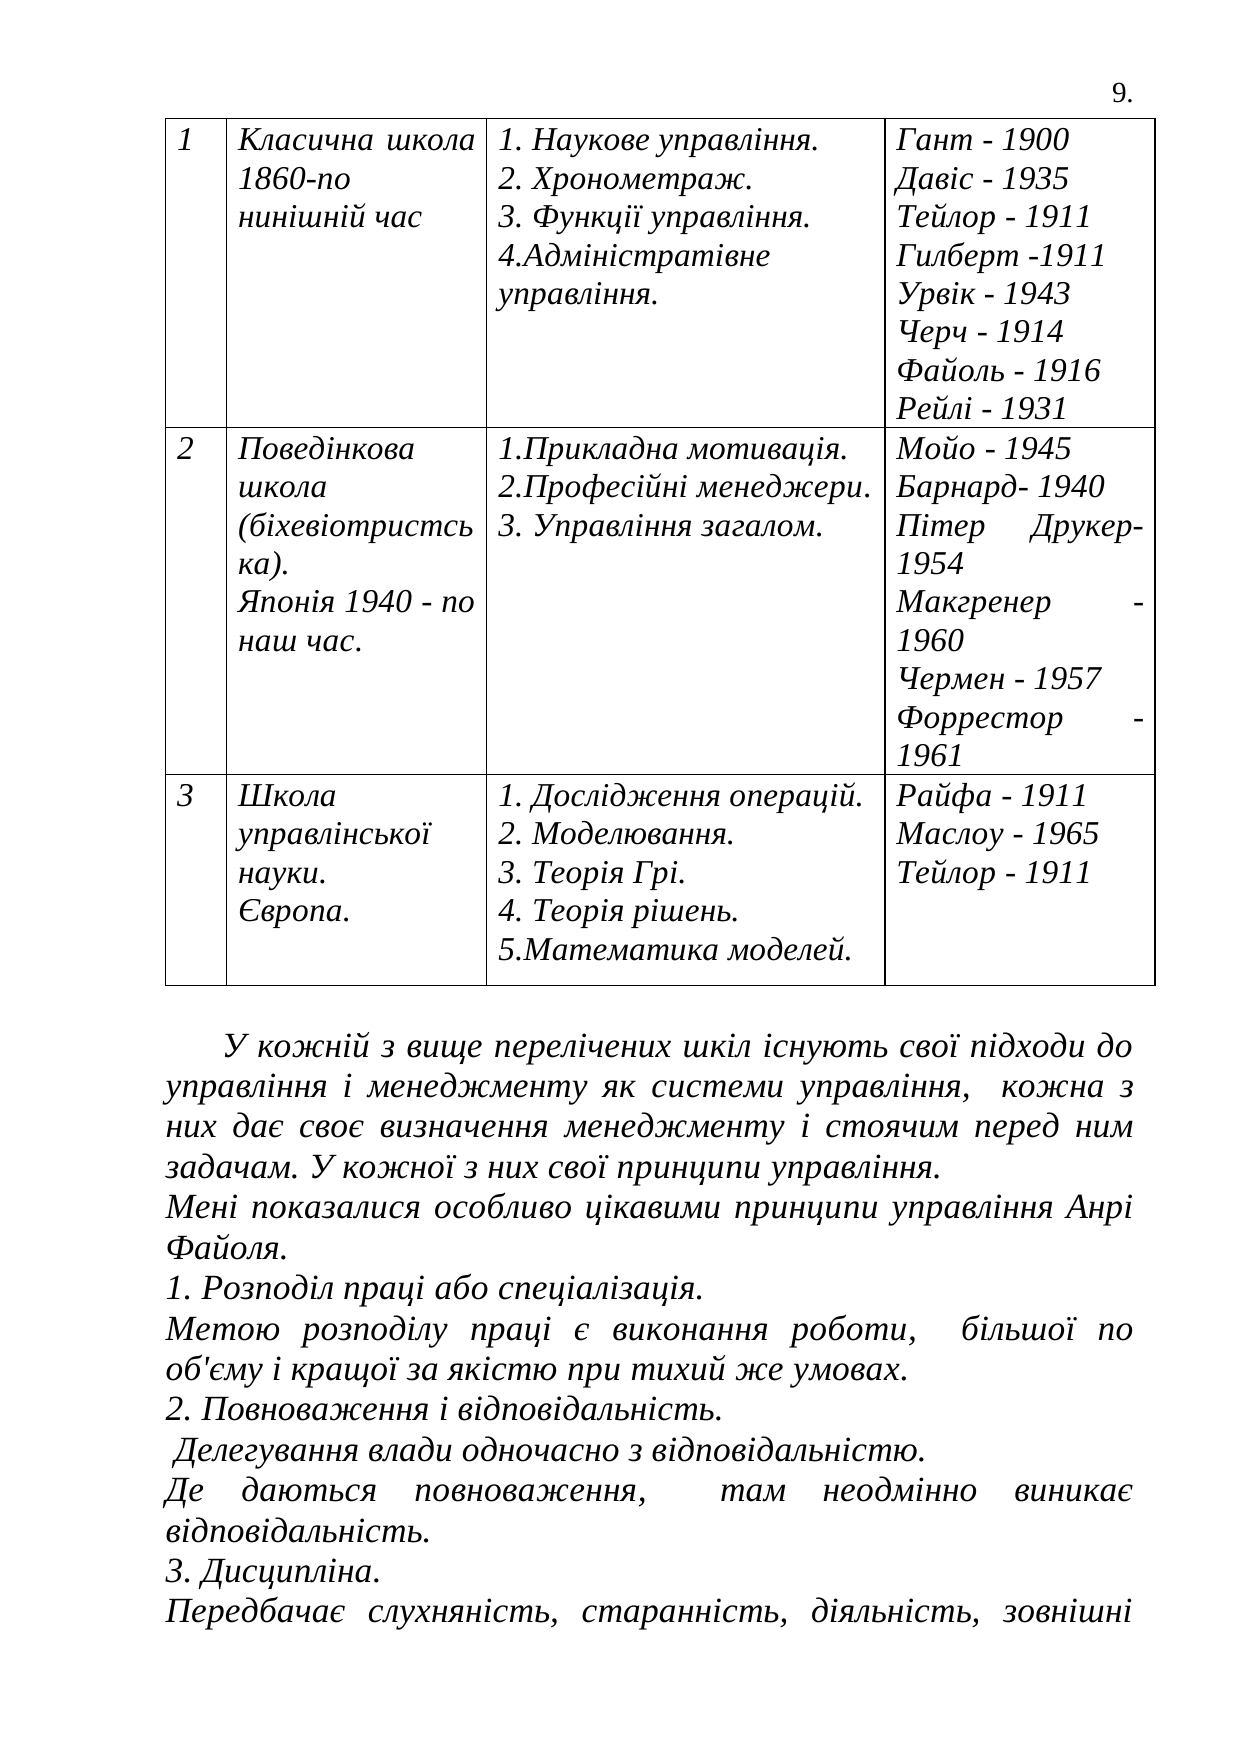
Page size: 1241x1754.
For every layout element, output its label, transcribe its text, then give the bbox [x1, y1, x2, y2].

text 3. Дисципліна. [165, 1549, 1134, 1590]
table_cell Класична школа 1860-по нинішній час [227, 119, 486, 427]
table_cell Поведінкова школа (біхевіотристська). Японія 1940 - по наш час. [227, 428, 486, 774]
table_cell 1. Дослідження операцій. 2. Моделювання. 3. Теорія Грі. 4. Теорія рішень. 5.Математика моделей. [487, 775, 884, 984]
text 1. Розподіл праці або спеціалізація. [165, 1267, 1134, 1307]
table_cell 1. Наукове управління. 2. Хронометраж. 3. Функції управління. 4.Адміністратівне управління. [487, 119, 884, 427]
text Мені показалися особливо цікавими принципи управління Анрі Файоля. [165, 1186, 1134, 1267]
table_cell 1.Прикладна мотивація. 2.Професійні менеджери. 3. Управління загалом. [487, 428, 884, 774]
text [165, 1590, 1134, 1630]
table_cell Гант - 1900 Давіс - 1935 Тейлор - 1911 Гилберт -1911 Урвік - 1943 Черч - 1914 Файоль - 1916 Рейлі - 1931 [886, 119, 1154, 427]
text Де даються повноваження, там неодмінно виникає відповідальність. [165, 1469, 1134, 1549]
table_cell Школа управлінської науки. Європа. [227, 775, 486, 984]
table_cell 1 [166, 119, 226, 427]
table_cell Райфа - 1911 Маслоу - 1965 Тейлор - 1911 [886, 775, 1154, 984]
table_cell 2 [166, 428, 226, 774]
text 2. Повноваження і відповідальність. [165, 1388, 1134, 1428]
text Метою розподілу праці є виконання роботи, більшої по об'єму і кращої за якістю при тихий же умовах. [165, 1307, 1134, 1388]
table_cell Мойо - 1945 Барнард- 1940 Пітер Друкер-1954 Макгренер - 1960 Чермен - 1957 Форрестор - 1961 [886, 428, 1154, 774]
table_cell 3 [166, 775, 226, 984]
text У кожній з вище перелічених шкіл існують свої підходи до управління і менеджменту як системи управління, кожна з них дає своє визначення менеджменту і стоячим перед ним задачам. У кожної з них свої принципи управління. [165, 1024, 1134, 1186]
text Делегування влади одночасно з відповідальністю. [165, 1428, 1134, 1469]
